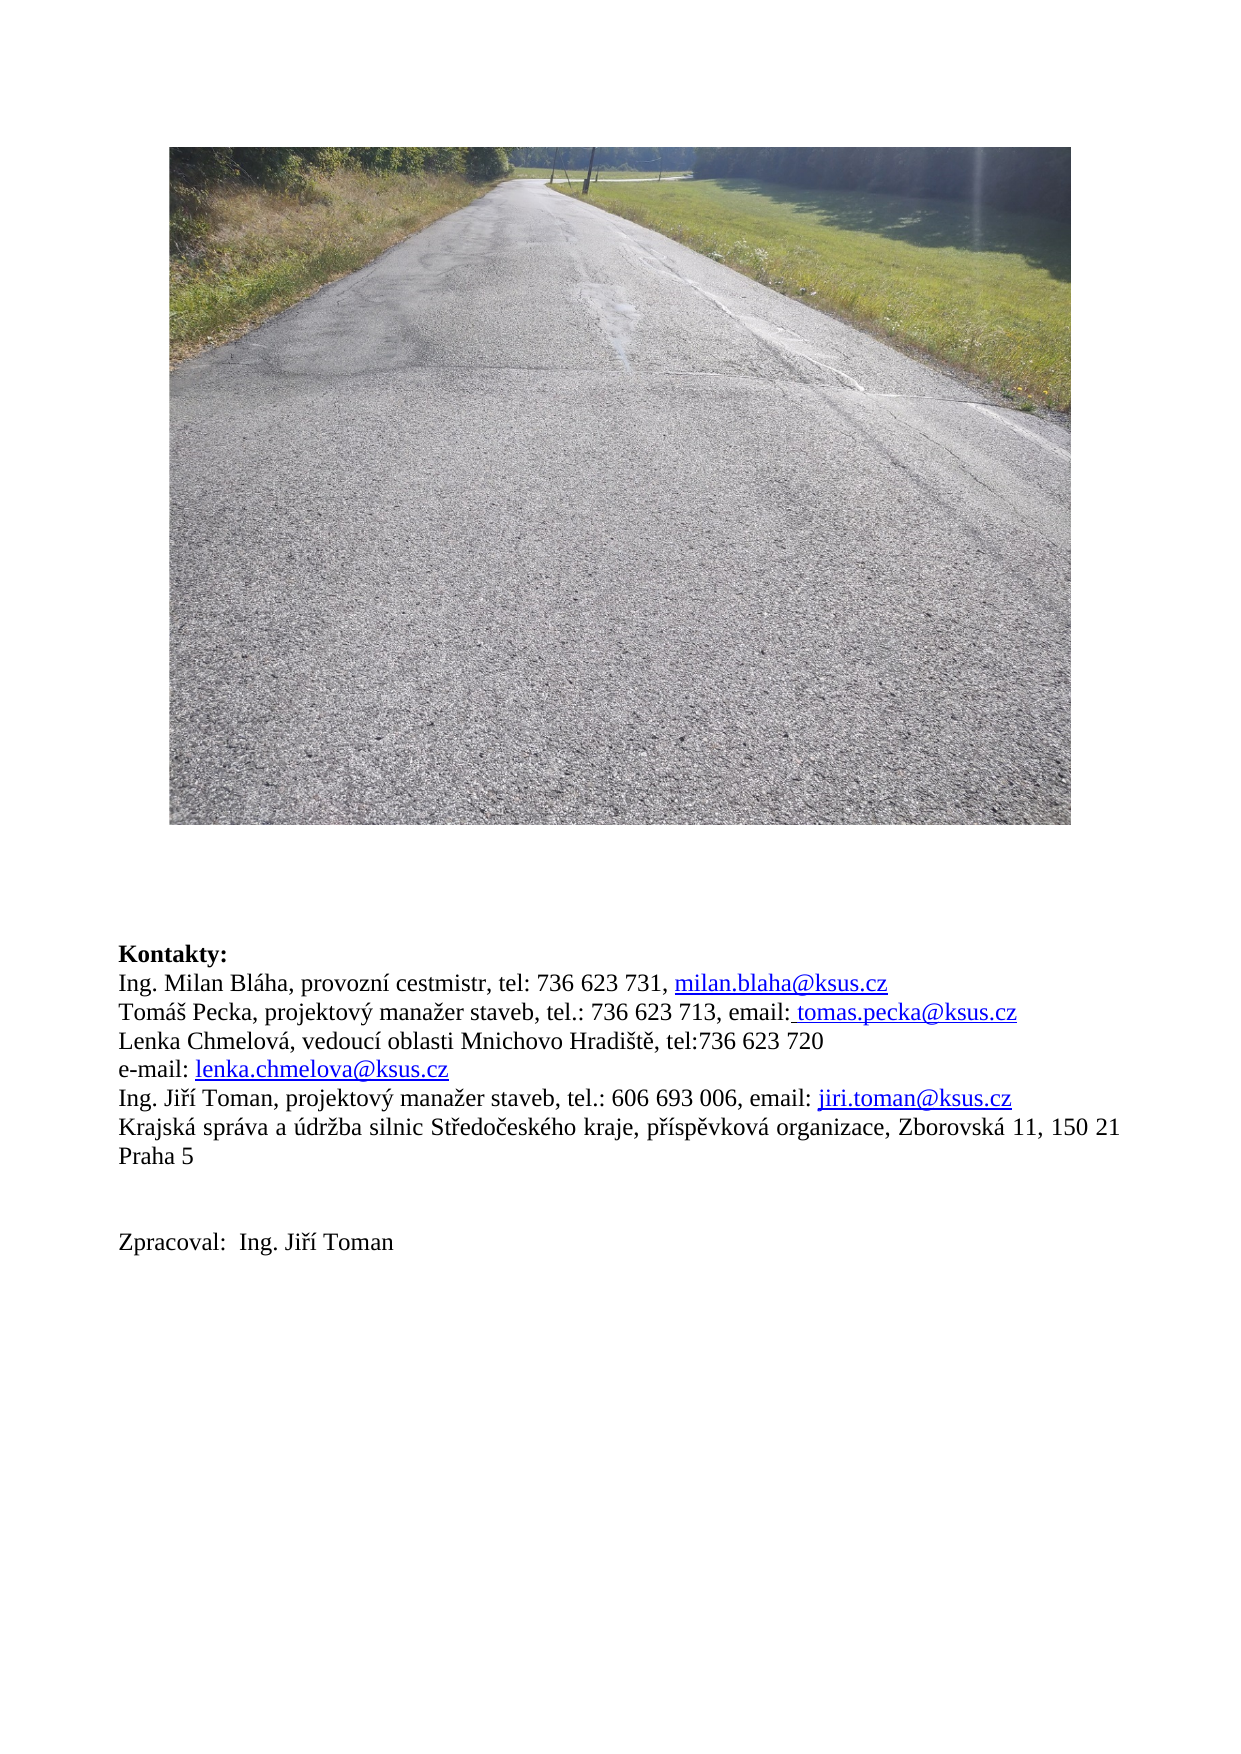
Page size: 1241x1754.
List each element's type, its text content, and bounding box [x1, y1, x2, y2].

text Lenka Chmelová, vedoucí oblasti Mnichovo Hradiště, tel:736 623 720 [118, 1026, 1122, 1054]
text Kontakty: [118, 939, 1122, 968]
text Ing. Milan Bláha, provozní cestmistr, tel: 736 623 731, milan.blaha@ksus.cz [118, 968, 1122, 997]
text Ing. Jiří Toman, projektový manažer staveb, tel.: 606 693 006, email: jiri.toman@ksus.cz [118, 1083, 1122, 1112]
text Tomáš Pecka, projektový manažer staveb, tel.: 736 623 713, email: tomas.pecka@ksus.cz [118, 997, 1122, 1026]
text Zpracoval: Ing. Jiří Toman [118, 1227, 1122, 1256]
text e-mail: lenka.chmelova@ksus.cz [118, 1054, 1122, 1083]
text Krajská správa a údržba silnic Středočeského kraje, příspěvková organizace, Zborovská 11, 150 21 Praha 5 [118, 1112, 1122, 1169]
picture [169, 147, 1071, 825]
